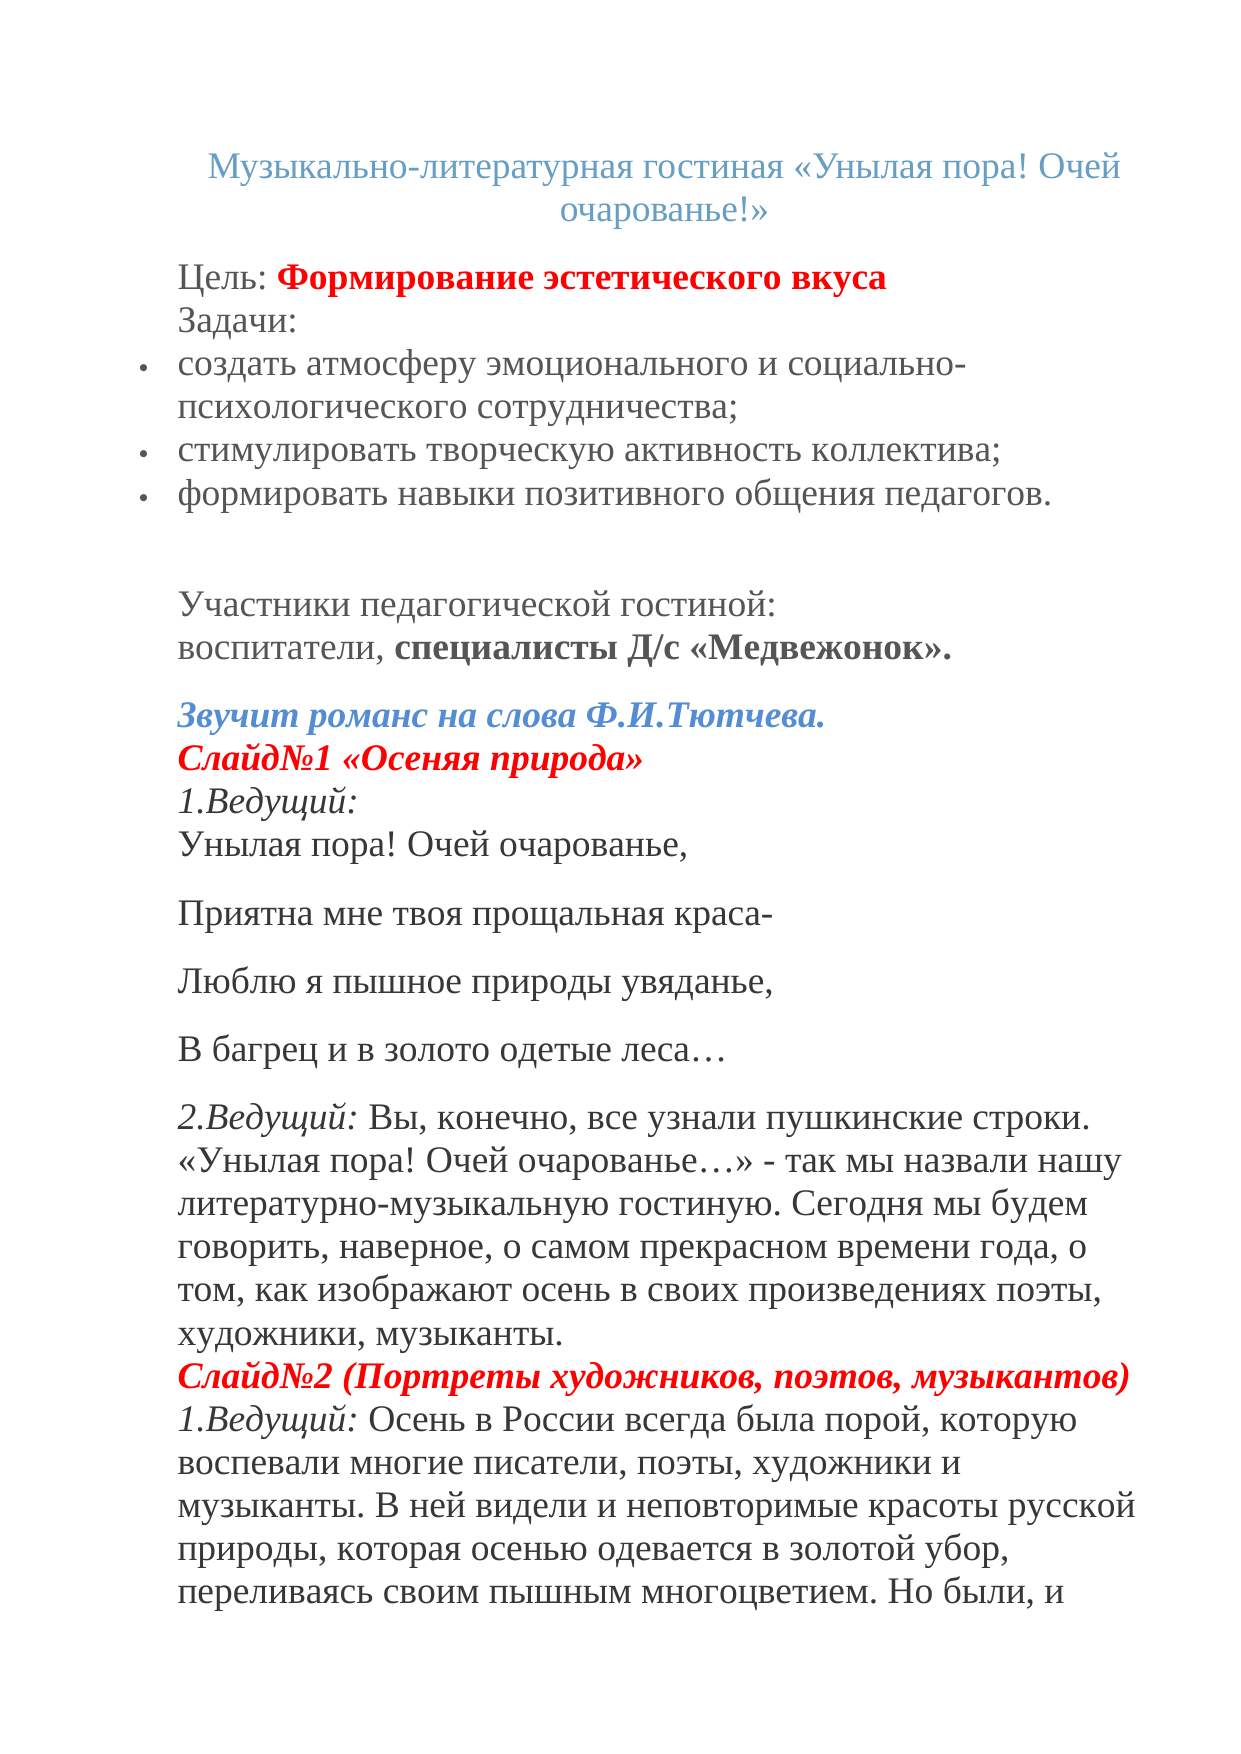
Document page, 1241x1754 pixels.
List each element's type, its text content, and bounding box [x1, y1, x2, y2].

list стимулировать творческую активность коллектива; [140, 427, 1152, 470]
text Участники педагогической гостиной: воспитатели, специалисты Д/с «Медвежонок». [177, 538, 1152, 667]
text Слайд№1 «Осеняя природа» [177, 736, 1152, 779]
text Слайд№2 (Портреты художников, поэтов, музыкантов) [177, 1353, 1152, 1396]
list формировать навыки позитивного общения педагогов. [140, 470, 1152, 513]
text Унылая пора! Очей очарованье, [177, 822, 1152, 865]
text Цель: Формирование эстетического вкуса Задачи: [177, 254, 1152, 341]
text 2.Ведущий: Вы, конечно, все узнали пушкинские строки. «Унылая пора! Очей очарованье…» - так мы назвали нашу литературно-музыкальную гостиную. Сегодня мы будем говорить, наверное, о самом прекрасном времени года, о том, как изображают осень в своих произведениях поэты, художники, музыканты. [177, 1094, 1152, 1353]
list создать атмосферу эмоционального и социально-психологического сотрудничества; [140, 341, 1152, 427]
text Люблю я пышное природы увяданье, [177, 958, 1152, 1001]
text Приятна мне твоя прощальная краса- [177, 890, 1152, 933]
text Музыкально-литературная гостиная «Унылая пора! Очей очарованье!» [177, 143, 1152, 229]
text Звучит романс на слова Ф.И.Тютчева. [177, 692, 1152, 736]
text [177, 1396, 1152, 1612]
text В багрец и в золото одетые леса… [177, 1026, 1152, 1069]
text 1.Ведущий: [177, 779, 1152, 822]
